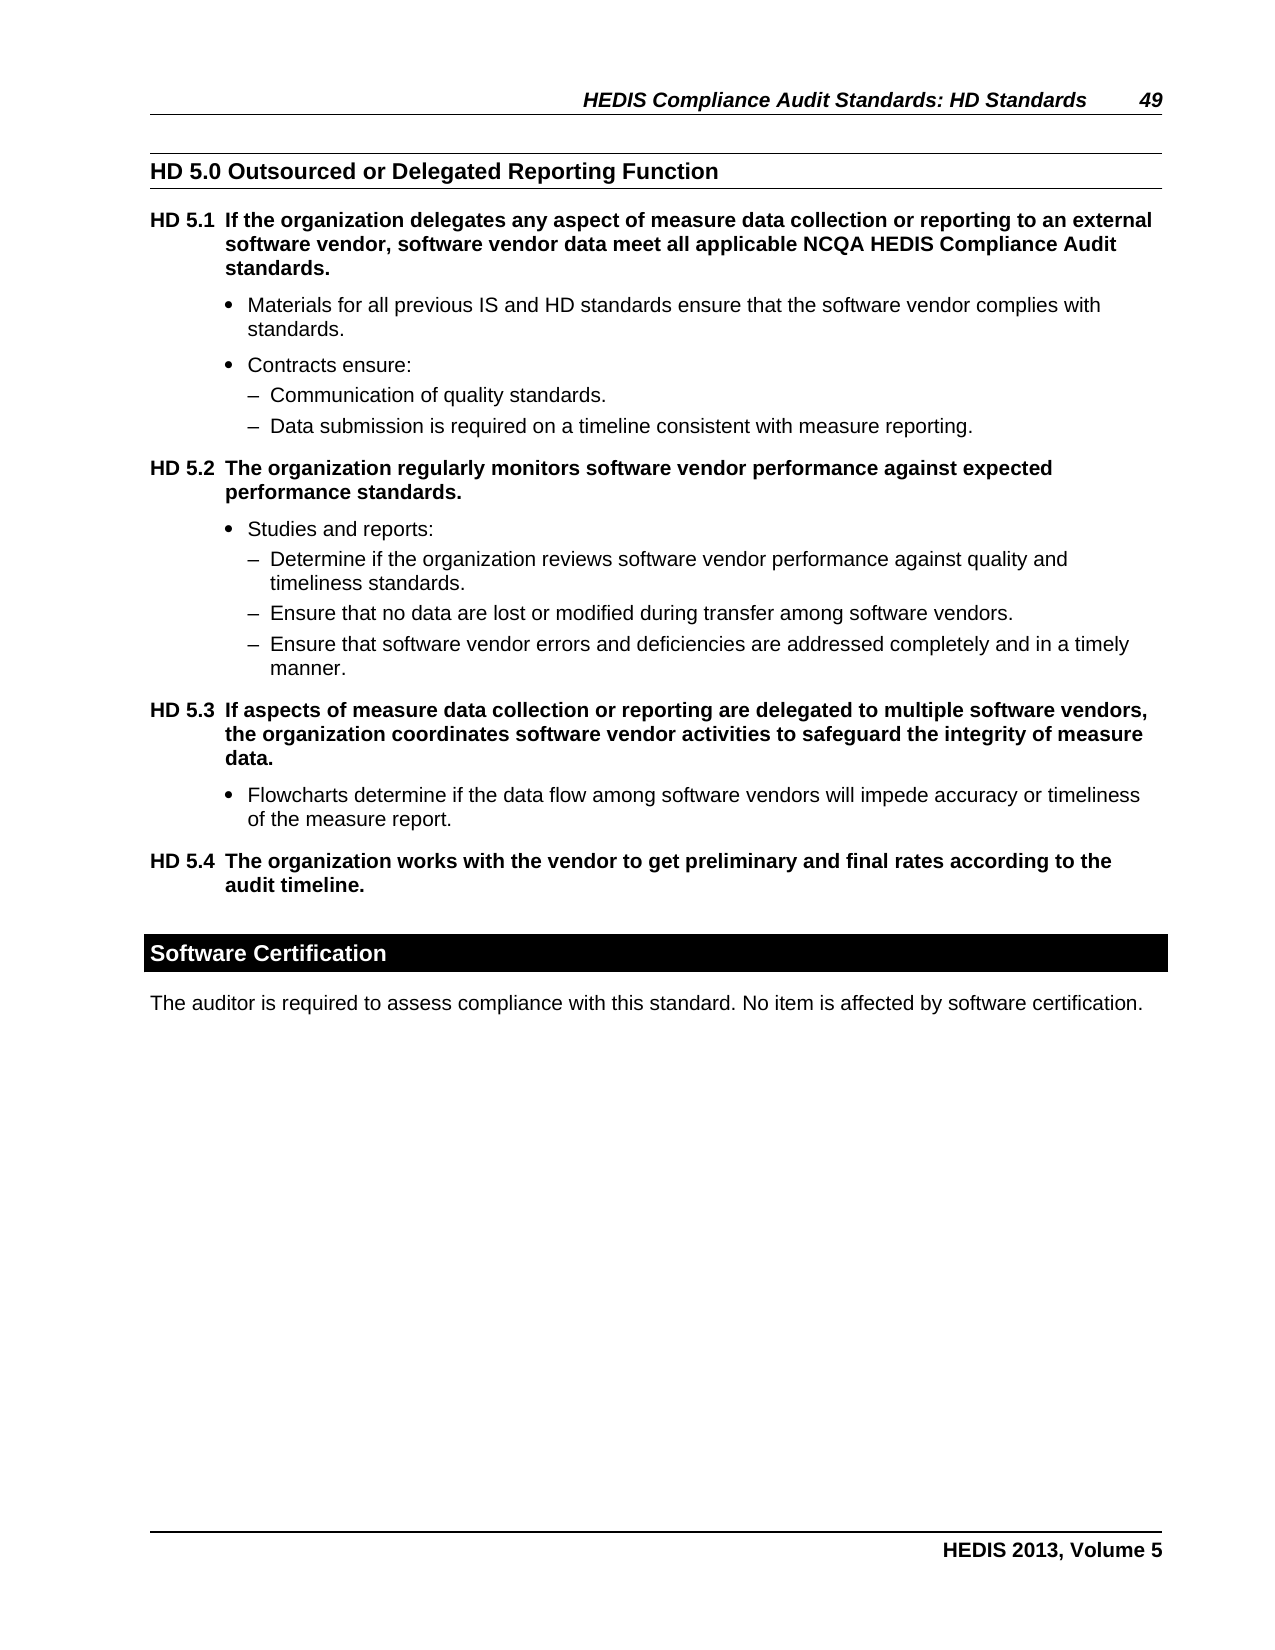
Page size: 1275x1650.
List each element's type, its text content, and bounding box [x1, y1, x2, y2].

text Flowcharts determine if the data flow among software vendors will impede accuracy or timeliness of the measure report. [225, 782, 1162, 830]
text Ensure that no data are lost or modified during transfer among software vendors. [247, 601, 1162, 625]
text Data submission is required on a timeline consistent with measure reporting. [247, 413, 1162, 437]
text HD 5.2 The organization regularly monitors software vendor performance against expected performance standards. [150, 456, 1162, 504]
text Materials for all previous IS and HD standards ensure that the software vendor complies with standards. [225, 292, 1162, 341]
text HD 5.4 The organization works with the vendor to get preliminary and final rates according to the audit timeline. [150, 849, 1162, 897]
text Software Certification [146, 936, 1167, 971]
text Determine if the organization reviews software vendor performance against quality and timeliness standards. [247, 547, 1162, 595]
text HD 5.3 If aspects of measure data collection or reporting are delegated to multiple software vendors, the organization coordinates software vendor activities to safeguard the integrity of measure data. [150, 698, 1162, 770]
text Studies and reports: [225, 517, 1162, 541]
text The auditor is required to assess compliance with this standard. No item is affected by software certification. [150, 991, 1162, 1015]
subtitle HD 5.0 Outsourced or Delegated Reporting Function [150, 154, 1162, 188]
text Contracts ensure: [225, 353, 1162, 377]
text Ensure that software vendor errors and deficiencies are addressed completely and in a timely manner. [247, 631, 1162, 679]
text Communication of quality standards. [247, 383, 1162, 407]
text HD 5.1 If the organization delegates any aspect of measure data collection or reporting to an external software vendor, software vendor data meet all applicable NCQA HEDIS Compliance Audit standards. [150, 208, 1162, 280]
